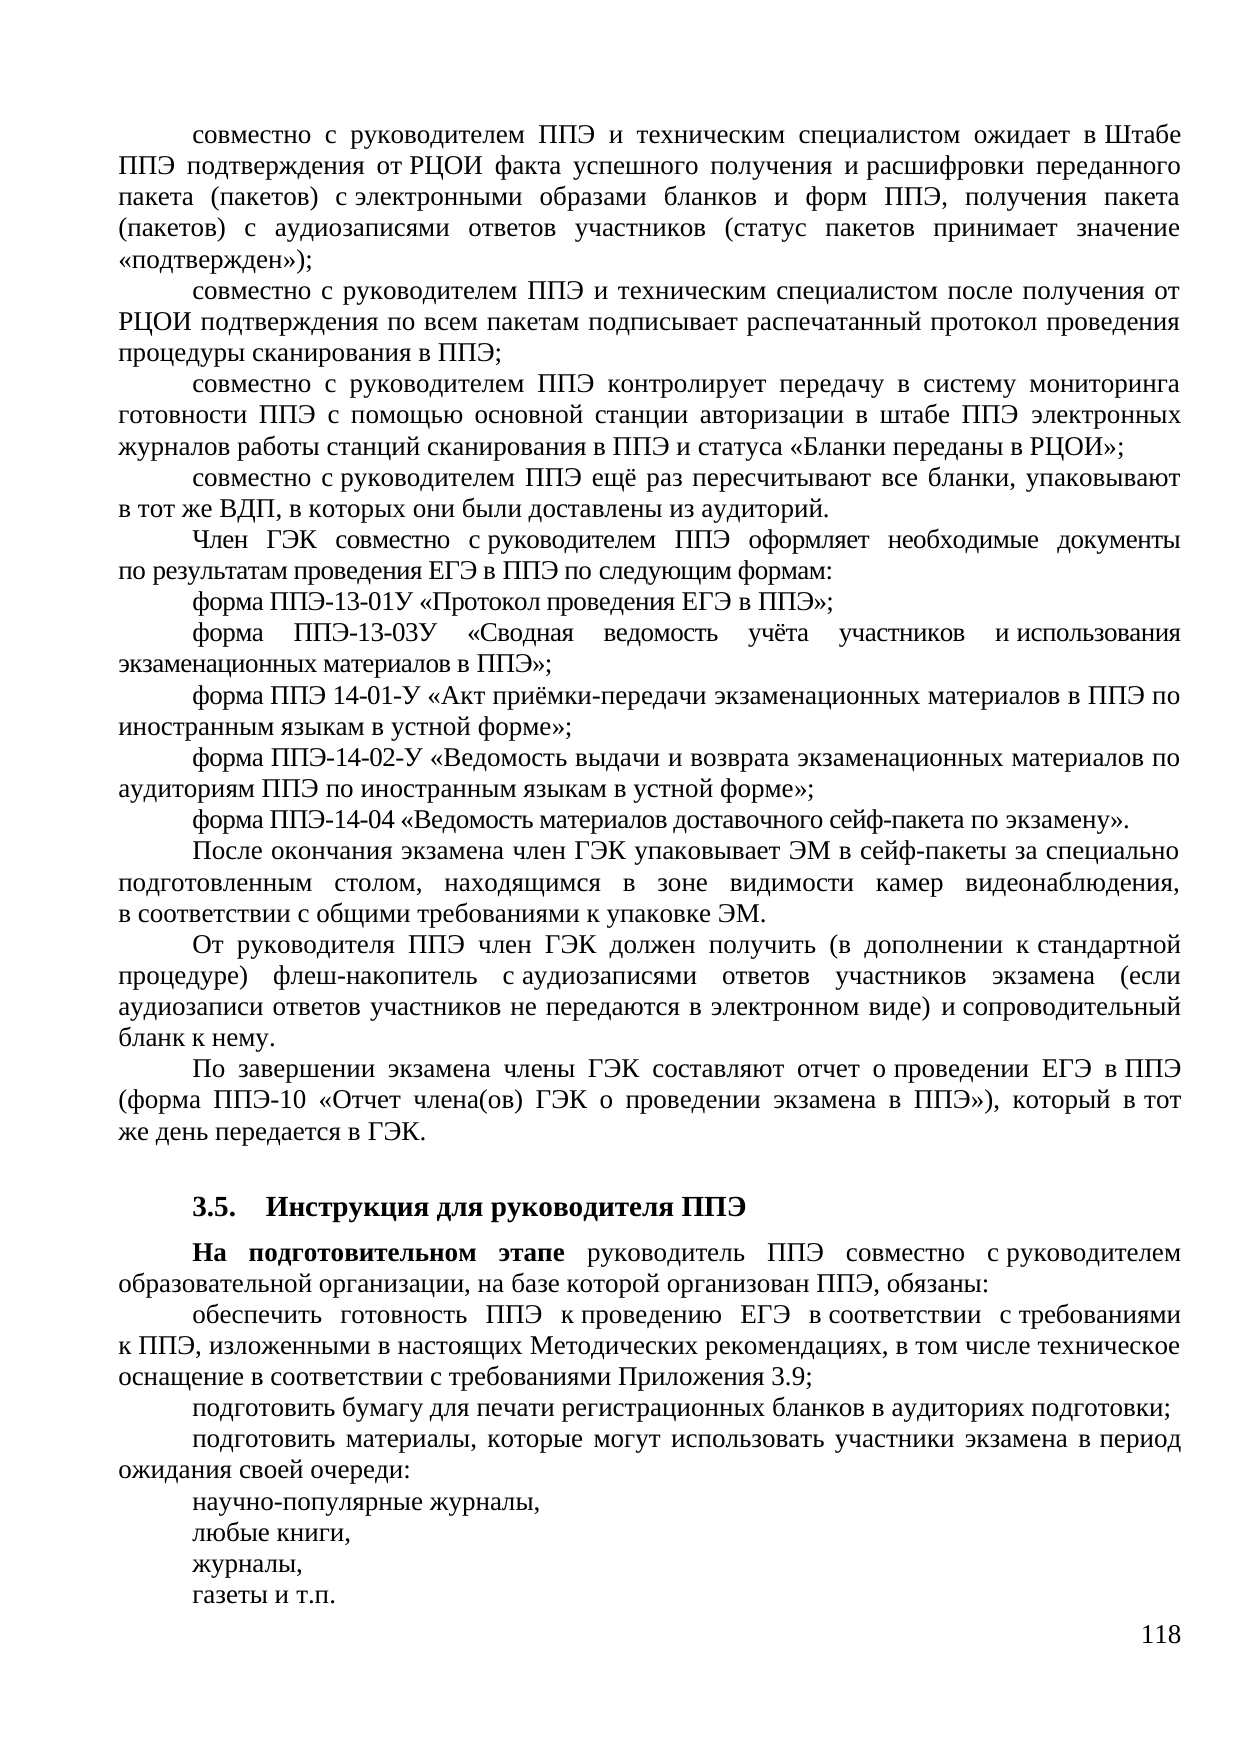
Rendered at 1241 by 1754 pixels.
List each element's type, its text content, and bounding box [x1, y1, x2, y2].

text подготовить бумагу для печати регистрационных бланков в аудиториях подготовки; [118, 1391, 1181, 1422]
text От руководителя ППЭ член ГЭК должен получить (в дополнении к стандартной процедуре) флеш-накопитель с аудиозаписями ответов участников экзамена (если аудиозаписи ответов участников не передаются в электронном виде) и сопроводительный бланк к нему. [118, 928, 1181, 1052]
text Инструкция для руководителя ППЭ [118, 1189, 1181, 1223]
text форма ППЭ-13-03У «Сводная ведомость учёта участников и использования экзаменационных материалов в ППЭ»; [118, 616, 1181, 679]
text форма ППЭ-13-01У «Протокол проведения ЕГЭ в ППЭ»; [118, 585, 1181, 616]
text любые книги, [118, 1516, 1181, 1547]
text обеспечить готовность ППЭ к проведению ЕГЭ в соответствии с требованиями к ППЭ, изложенными в настоящих Методических рекомендациях, в том числе техническое оснащение в соответствии с требованиями Приложения 3.9; [118, 1298, 1181, 1391]
text После окончания экзамена член ГЭК упаковывает ЭМ в сейф-пакеты за специально подготовленным столом, находящимся в зоне видимости камер видеонаблюдения, в соответствии с общими требованиями к упаковке ЭМ. [118, 834, 1181, 928]
text совместно с руководителем ППЭ и техническим специалистом ожидает в Штабе ППЭ подтверждения от РЦОИ факта успешного получения и расшифровки переданного пакета (пакетов) с электронными образами бланков и форм ППЭ, получения пакета (пакетов) с аудиозаписями ответов участников (статус пакетов принимает значение «подтвержден»); [118, 118, 1181, 274]
text журналы, [118, 1547, 1181, 1578]
text По завершении экзамена члены ГЭК составляют отчет о проведении ЕГЭ в ППЭ (форма ППЭ-10 «Отчет члена(ов) ГЭК о проведении экзамена в ППЭ»), который в тот же день передается в ГЭК. [118, 1052, 1181, 1146]
text совместно с руководителем ППЭ и техническим специалистом после получения от РЦОИ подтверждения по всем пакетам подписывает распечатанный протокол проведения процедуры сканирования в ППЭ; [118, 274, 1181, 367]
text На подготовительном этапе руководитель ППЭ совместно с руководителем образовательной организации, на базе которой организован ППЭ, обязаны: [118, 1236, 1181, 1298]
text форма ППЭ-14-02-У «Ведомость выдачи и возврата экзаменационных материалов по аудиториям ППЭ по иностранным языкам в устной форме»; [118, 741, 1181, 803]
text форма ППЭ-14-04 «Ведомость материалов доставочного сейф-пакета по экзамену». [118, 803, 1181, 834]
text газеты и т.п. [118, 1578, 1181, 1609]
text Член ГЭК совместно с руководителем ППЭ оформляет необходимые документы по результатам проведения ЕГЭ в ППЭ по следующим формам: [118, 523, 1181, 585]
text подготовить материалы, которые могут использовать участники экзамена в период ожидания своей очереди: [118, 1422, 1181, 1485]
text совместно с руководителем ППЭ ещё раз пересчитывают все бланки, упаковывают в тот же ВДП, в которых они были доставлены из аудиторий. [118, 461, 1181, 523]
text форма ППЭ 14-01-У «Акт приёмки-передачи экзаменационных материалов в ППЭ по иностранным языкам в устной форме»; [118, 679, 1181, 741]
text научно-популярные журналы, [118, 1485, 1181, 1516]
text совместно с руководителем ППЭ контролирует передачу в систему мониторинга готовности ППЭ с помощью основной станции авторизации в штабе ППЭ электронных журналов работы станций сканирования в ППЭ и статуса «Бланки переданы в РЦОИ»; [118, 367, 1181, 461]
